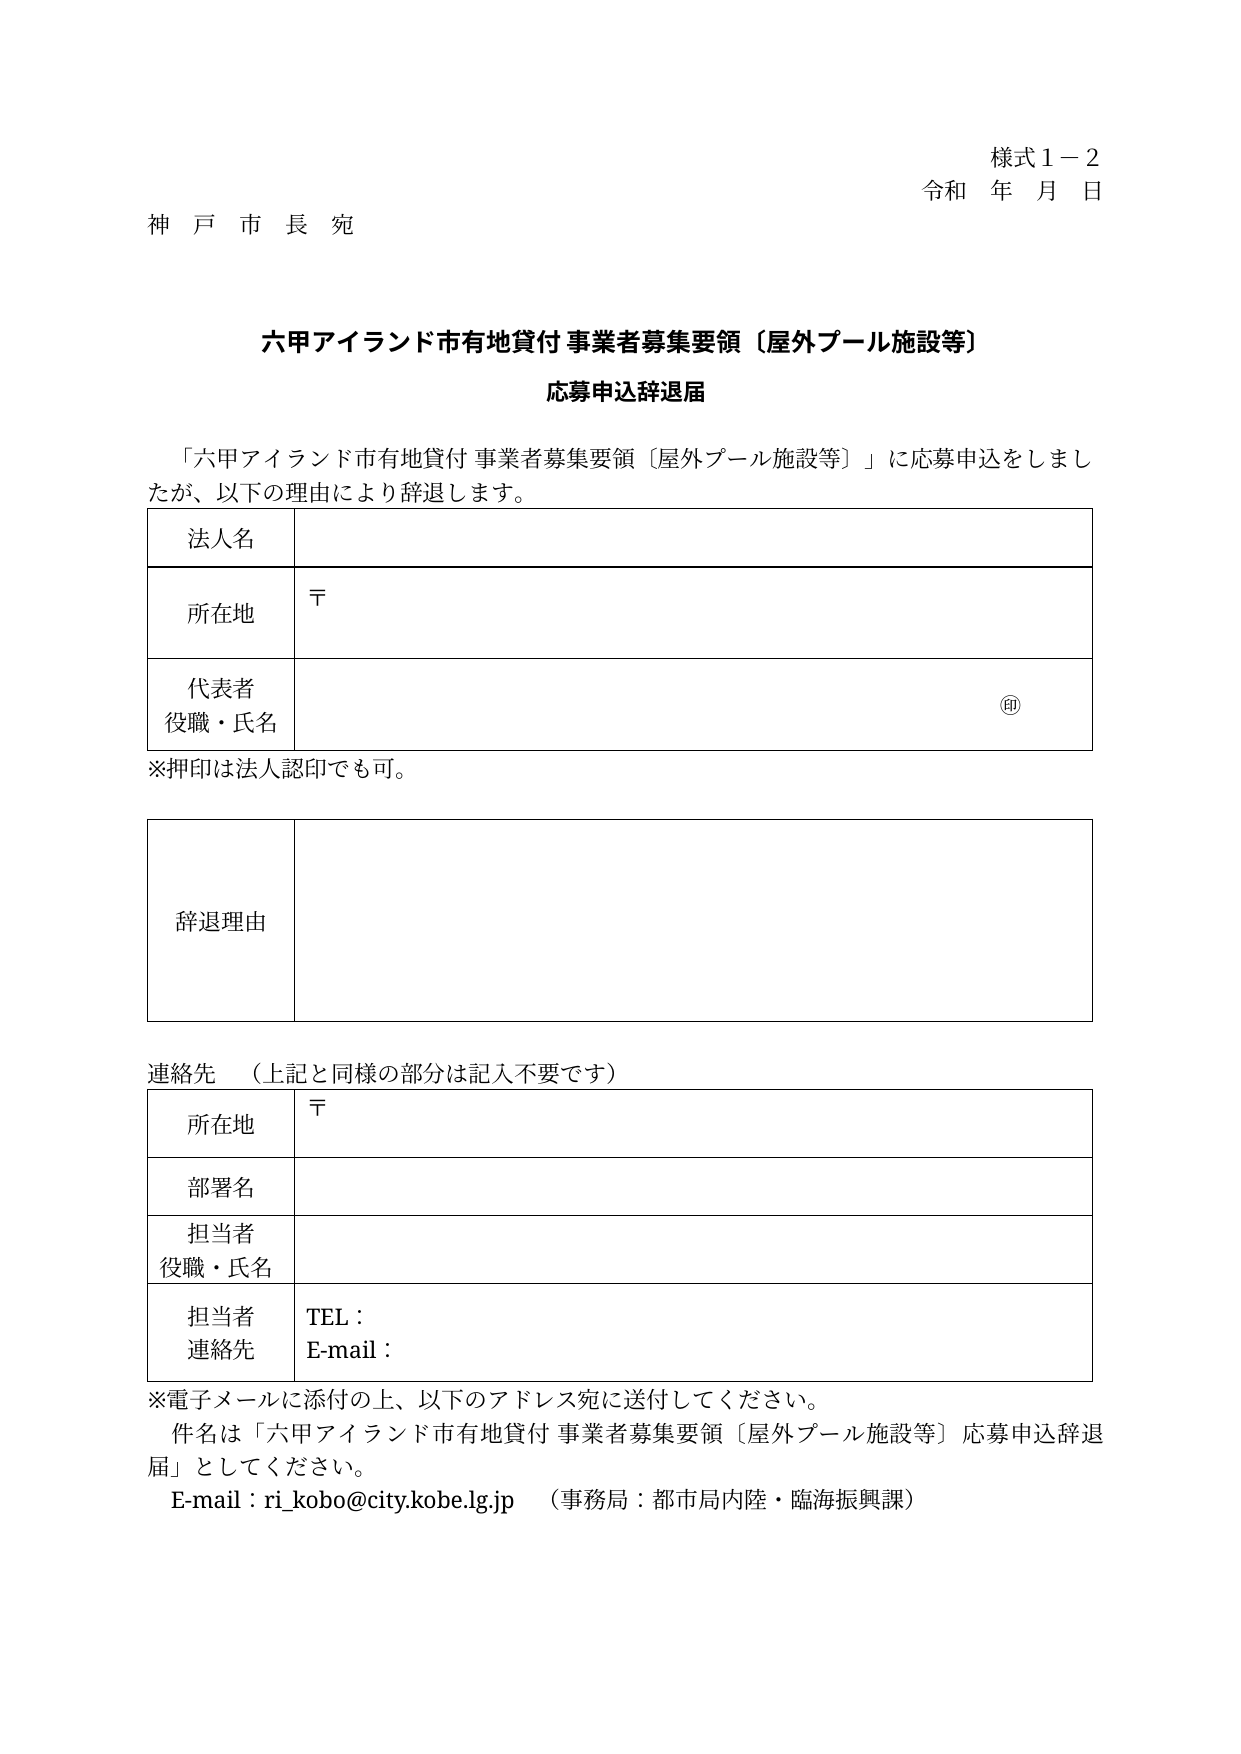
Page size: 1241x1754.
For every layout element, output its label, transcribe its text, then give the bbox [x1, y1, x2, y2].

text 様式１－２ [148, 139, 1104, 173]
text 神 戸 市 長 宛 [148, 206, 1104, 240]
table_cell 代表者 役職・氏名 [148, 659, 294, 750]
text 令和 年 月 日 [148, 173, 1104, 206]
table_cell [295, 1216, 1092, 1283]
table_header 法人名 [148, 509, 294, 566]
text E-mail：ri_kobo@city.kobe.lg.jp （事務局：都市局内陸・臨海振興課） [148, 1482, 1104, 1516]
table_cell 部署名 [148, 1158, 294, 1215]
table_header [295, 820, 1092, 1021]
table_cell 担当者 連絡先 [148, 1284, 294, 1381]
text ※押印は法人認印でも可。 [148, 751, 1104, 785]
table_cell TEL： E-mail： [295, 1284, 1092, 1381]
table_header [295, 509, 1092, 566]
table_header 辞退理由 [148, 820, 294, 1021]
text ※電子メールに添付の上、以下のアドレス宛に送付してください。 [148, 1382, 1104, 1415]
table_cell [295, 659, 944, 750]
text 六甲アイランド市有地貸付 事業者募集要領〔屋外プール施設等〕 [148, 307, 1104, 374]
table_cell [295, 1158, 1092, 1215]
text 件名は「六甲アイランド市有地貸付 事業者募集要領〔屋外プール施設等〕応募申込辞退届」としてください。 [148, 1415, 1104, 1482]
table_cell 担当者 役職・氏名 [148, 1216, 294, 1283]
text 「六甲アイランド市有地貸付 事業者募集要領〔屋外プール施設等〕」に応募申込をしましたが、以下の理由により辞退します。 [148, 441, 1104, 508]
text 連絡先 （上記と同様の部分は記入不要です） [148, 1055, 1104, 1089]
table_cell 〒 [295, 568, 1092, 658]
table_header 〒 [295, 1090, 1092, 1157]
table_cell ㊞ [945, 659, 1092, 750]
text 応募申込辞退届 [148, 374, 1104, 408]
table_cell 所在地 [148, 568, 294, 658]
table_header 所在地 [148, 1090, 294, 1157]
